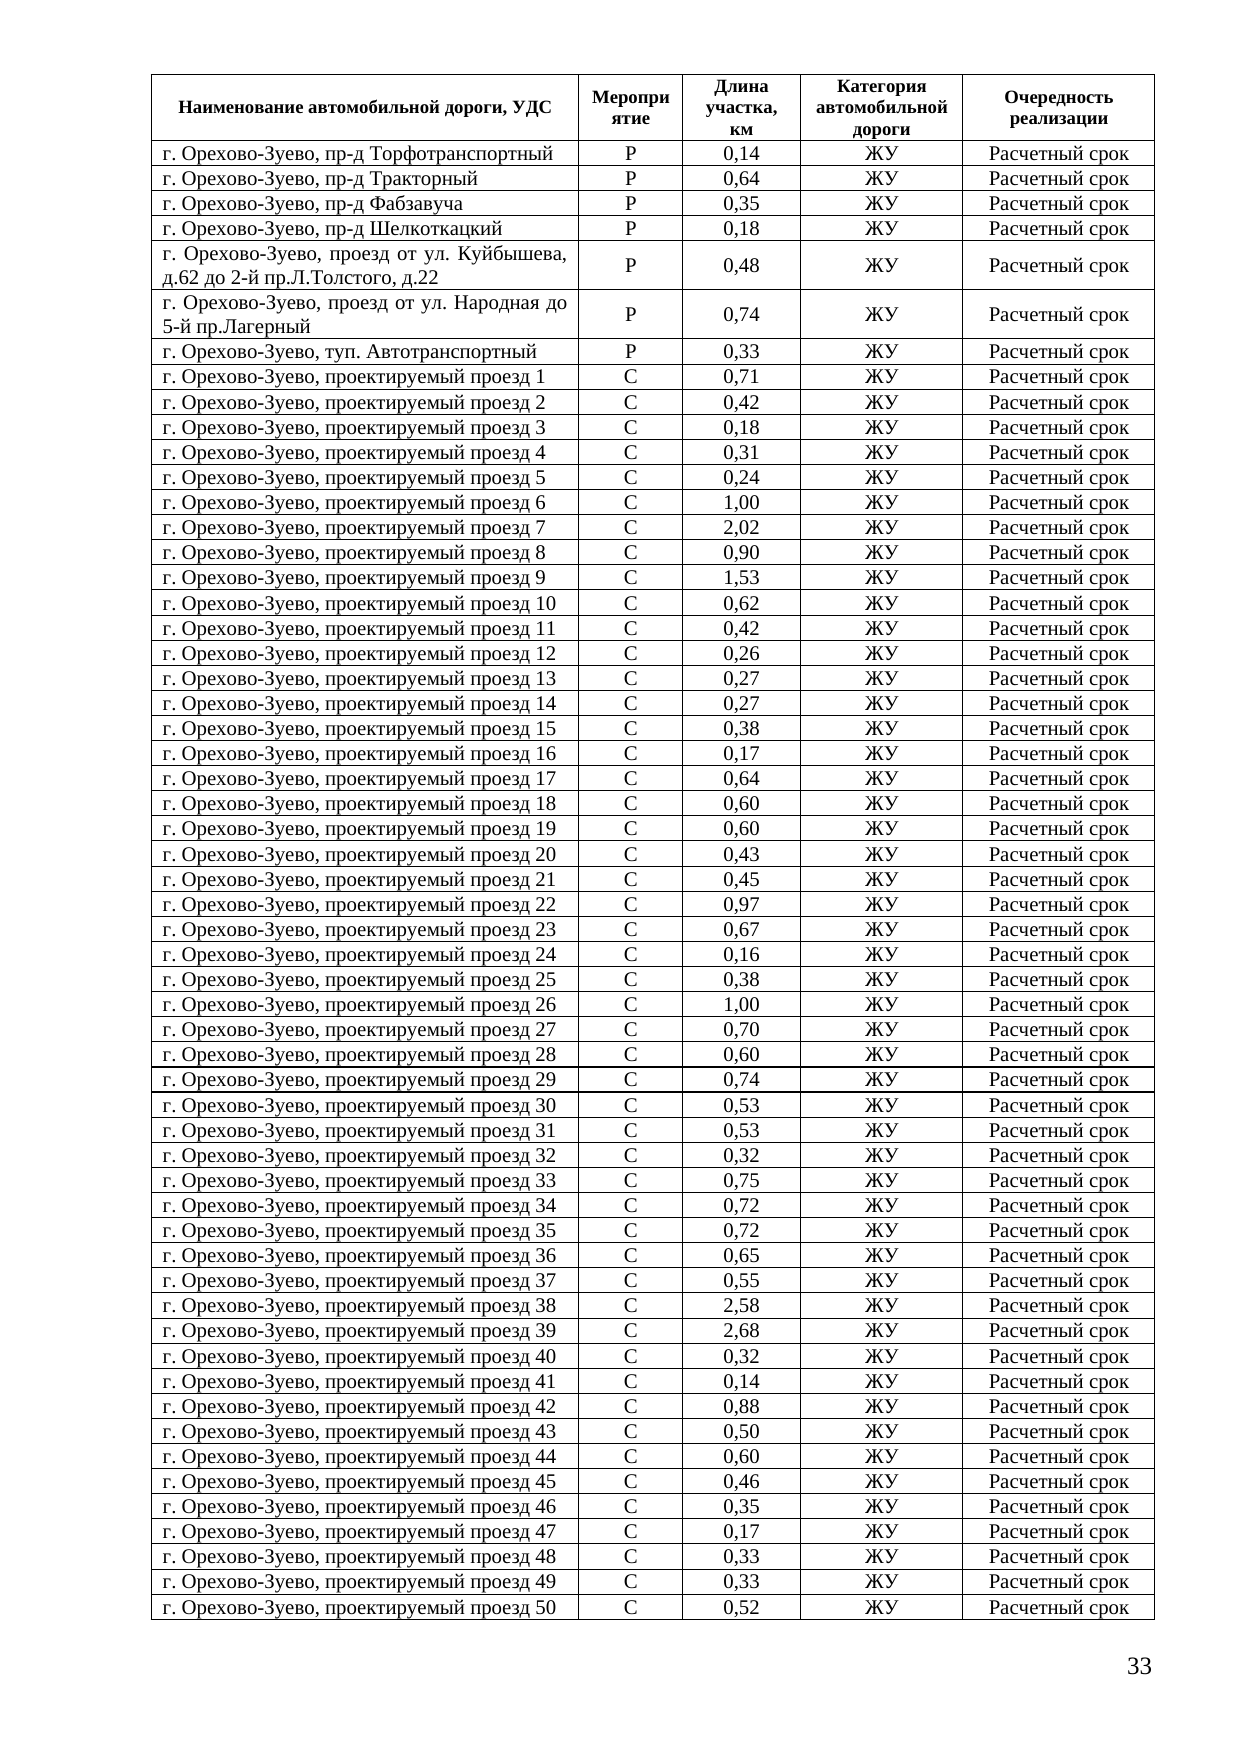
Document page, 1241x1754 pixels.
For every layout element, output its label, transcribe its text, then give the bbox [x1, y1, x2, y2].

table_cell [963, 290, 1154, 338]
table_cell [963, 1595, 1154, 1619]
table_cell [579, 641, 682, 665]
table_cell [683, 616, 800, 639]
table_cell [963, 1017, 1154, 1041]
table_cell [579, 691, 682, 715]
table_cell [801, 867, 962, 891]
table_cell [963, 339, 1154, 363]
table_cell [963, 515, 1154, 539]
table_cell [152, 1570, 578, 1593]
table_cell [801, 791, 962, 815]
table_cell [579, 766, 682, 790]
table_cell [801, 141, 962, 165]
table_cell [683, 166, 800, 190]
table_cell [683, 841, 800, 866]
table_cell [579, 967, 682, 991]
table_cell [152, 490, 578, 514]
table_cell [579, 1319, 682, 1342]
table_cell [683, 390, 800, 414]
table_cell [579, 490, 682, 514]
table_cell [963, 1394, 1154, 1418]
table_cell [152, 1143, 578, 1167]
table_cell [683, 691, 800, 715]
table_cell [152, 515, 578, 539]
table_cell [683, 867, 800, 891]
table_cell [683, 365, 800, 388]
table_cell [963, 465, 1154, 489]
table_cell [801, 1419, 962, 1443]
table_header Очередность реализации [963, 75, 1154, 139]
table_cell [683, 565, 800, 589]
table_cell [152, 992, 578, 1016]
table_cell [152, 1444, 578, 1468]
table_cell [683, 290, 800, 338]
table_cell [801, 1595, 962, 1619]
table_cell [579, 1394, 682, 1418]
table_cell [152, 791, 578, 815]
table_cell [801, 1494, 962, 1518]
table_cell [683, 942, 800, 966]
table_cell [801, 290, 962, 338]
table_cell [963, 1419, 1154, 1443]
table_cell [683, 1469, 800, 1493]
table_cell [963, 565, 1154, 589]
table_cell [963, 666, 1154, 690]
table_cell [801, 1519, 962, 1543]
table_header Наименование автомобильной дороги, УДС [152, 75, 578, 139]
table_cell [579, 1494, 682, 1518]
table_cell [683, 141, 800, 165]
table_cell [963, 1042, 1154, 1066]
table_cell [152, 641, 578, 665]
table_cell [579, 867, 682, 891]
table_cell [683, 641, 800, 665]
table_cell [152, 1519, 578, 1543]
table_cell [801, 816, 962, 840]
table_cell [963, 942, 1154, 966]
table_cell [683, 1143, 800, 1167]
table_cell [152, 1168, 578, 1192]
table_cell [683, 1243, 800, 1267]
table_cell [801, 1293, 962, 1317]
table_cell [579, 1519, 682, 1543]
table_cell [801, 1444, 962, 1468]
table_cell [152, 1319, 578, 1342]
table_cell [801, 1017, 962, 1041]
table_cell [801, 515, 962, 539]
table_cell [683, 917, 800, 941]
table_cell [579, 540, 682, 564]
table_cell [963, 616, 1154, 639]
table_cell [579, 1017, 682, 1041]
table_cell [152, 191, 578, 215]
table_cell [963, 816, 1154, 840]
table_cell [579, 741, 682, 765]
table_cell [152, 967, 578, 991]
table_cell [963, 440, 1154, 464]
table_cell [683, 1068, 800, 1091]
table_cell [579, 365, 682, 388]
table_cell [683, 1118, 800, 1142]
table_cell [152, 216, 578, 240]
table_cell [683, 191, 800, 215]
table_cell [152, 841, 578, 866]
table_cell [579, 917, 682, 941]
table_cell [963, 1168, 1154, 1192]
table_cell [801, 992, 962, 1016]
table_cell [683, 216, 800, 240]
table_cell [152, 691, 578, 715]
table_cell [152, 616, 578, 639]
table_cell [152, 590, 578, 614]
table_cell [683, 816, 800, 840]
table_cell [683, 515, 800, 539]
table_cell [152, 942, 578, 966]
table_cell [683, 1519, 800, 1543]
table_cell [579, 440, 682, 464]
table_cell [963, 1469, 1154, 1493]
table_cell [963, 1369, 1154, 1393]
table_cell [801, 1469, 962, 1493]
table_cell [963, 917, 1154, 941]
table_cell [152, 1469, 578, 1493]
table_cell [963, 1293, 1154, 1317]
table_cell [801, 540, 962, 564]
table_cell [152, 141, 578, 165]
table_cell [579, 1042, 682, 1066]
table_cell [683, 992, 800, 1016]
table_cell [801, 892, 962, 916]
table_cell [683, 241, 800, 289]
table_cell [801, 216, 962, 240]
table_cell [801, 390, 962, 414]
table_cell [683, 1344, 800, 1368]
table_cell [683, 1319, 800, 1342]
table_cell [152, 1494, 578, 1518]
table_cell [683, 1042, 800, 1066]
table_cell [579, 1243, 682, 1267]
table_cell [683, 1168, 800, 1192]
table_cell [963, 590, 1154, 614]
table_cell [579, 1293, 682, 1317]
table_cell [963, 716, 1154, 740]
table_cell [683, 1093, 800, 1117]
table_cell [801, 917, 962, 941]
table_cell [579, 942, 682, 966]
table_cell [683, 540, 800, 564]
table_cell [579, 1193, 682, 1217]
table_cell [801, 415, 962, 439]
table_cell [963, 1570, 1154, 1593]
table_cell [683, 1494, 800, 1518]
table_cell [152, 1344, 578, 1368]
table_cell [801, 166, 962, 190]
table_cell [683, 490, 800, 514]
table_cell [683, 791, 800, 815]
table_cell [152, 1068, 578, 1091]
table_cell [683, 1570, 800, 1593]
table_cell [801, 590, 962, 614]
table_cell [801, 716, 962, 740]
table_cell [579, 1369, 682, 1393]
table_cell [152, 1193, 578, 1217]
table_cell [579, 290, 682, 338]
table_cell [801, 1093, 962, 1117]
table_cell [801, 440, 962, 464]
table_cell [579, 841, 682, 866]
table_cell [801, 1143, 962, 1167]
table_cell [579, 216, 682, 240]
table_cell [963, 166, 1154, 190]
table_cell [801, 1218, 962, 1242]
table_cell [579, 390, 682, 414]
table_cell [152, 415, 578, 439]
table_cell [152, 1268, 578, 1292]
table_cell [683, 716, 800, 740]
table_header Длина участка, км [683, 75, 800, 139]
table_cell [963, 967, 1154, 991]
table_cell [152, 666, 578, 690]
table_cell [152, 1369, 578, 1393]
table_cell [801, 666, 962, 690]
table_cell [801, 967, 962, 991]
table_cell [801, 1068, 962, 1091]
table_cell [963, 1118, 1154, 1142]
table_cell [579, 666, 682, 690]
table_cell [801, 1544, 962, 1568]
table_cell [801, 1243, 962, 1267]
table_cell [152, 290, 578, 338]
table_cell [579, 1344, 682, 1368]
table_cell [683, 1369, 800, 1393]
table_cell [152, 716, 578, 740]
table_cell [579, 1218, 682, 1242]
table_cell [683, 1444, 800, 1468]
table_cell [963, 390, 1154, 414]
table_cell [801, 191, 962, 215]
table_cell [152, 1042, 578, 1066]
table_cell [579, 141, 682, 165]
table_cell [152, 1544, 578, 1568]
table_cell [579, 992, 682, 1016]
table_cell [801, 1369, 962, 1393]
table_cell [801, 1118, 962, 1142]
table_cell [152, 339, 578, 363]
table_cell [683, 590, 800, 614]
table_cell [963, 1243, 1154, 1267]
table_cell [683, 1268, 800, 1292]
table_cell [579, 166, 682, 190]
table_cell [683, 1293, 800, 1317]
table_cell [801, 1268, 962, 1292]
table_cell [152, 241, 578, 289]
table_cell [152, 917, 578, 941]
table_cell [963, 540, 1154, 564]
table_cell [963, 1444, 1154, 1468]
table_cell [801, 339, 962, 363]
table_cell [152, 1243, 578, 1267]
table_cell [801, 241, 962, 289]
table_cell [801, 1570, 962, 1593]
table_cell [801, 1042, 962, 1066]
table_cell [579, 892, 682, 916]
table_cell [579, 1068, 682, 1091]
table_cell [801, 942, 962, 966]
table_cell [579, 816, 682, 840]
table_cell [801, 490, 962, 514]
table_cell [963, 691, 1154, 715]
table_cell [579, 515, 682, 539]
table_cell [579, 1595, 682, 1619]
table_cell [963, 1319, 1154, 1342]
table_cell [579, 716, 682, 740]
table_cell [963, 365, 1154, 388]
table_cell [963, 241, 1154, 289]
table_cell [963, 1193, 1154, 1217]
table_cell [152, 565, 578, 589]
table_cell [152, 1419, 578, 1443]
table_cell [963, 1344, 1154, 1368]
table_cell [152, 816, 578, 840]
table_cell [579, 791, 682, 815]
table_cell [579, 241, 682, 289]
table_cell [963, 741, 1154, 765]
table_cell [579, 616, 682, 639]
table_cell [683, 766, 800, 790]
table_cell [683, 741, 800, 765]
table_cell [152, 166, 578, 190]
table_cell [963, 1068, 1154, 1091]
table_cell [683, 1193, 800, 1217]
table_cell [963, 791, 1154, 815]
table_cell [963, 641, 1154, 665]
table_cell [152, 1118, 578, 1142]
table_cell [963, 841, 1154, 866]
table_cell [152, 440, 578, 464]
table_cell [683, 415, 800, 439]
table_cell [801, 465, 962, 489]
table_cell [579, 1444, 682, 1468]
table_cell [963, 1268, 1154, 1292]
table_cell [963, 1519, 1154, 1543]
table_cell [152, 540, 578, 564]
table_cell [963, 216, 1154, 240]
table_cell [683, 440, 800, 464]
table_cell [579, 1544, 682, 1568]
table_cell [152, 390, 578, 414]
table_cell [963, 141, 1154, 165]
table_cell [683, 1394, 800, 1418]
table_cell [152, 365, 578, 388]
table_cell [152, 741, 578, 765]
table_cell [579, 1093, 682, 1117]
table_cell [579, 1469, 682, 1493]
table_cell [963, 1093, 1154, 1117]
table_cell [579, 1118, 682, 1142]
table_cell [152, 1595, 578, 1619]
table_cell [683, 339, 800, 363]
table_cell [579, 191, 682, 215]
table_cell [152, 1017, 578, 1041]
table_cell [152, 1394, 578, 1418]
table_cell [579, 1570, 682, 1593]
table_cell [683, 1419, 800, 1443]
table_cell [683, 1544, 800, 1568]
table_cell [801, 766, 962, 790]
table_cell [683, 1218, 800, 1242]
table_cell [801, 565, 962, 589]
table_header Категория автомобильной дороги [801, 75, 962, 139]
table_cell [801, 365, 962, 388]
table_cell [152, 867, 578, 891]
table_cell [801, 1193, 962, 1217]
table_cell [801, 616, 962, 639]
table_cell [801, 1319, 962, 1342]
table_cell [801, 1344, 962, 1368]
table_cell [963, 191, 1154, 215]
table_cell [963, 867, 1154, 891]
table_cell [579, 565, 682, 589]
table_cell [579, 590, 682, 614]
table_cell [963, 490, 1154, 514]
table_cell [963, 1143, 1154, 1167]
table_header Мероприятие [579, 75, 682, 139]
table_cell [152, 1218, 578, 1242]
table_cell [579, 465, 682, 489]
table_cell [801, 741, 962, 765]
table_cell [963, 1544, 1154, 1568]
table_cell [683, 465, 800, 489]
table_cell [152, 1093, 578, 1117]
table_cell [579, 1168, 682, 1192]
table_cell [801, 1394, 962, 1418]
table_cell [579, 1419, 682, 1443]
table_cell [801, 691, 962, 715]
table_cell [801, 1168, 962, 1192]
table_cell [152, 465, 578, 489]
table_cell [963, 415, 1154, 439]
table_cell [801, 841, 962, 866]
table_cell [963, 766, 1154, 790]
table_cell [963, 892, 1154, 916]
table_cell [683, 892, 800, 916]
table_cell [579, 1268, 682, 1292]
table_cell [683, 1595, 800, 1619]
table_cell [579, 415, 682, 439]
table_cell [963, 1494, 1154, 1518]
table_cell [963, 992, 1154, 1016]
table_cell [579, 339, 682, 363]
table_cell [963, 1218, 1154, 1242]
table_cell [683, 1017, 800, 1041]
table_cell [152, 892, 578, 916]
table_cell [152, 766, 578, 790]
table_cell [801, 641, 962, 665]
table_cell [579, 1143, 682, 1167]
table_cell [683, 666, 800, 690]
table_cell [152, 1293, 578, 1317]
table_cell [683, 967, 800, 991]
